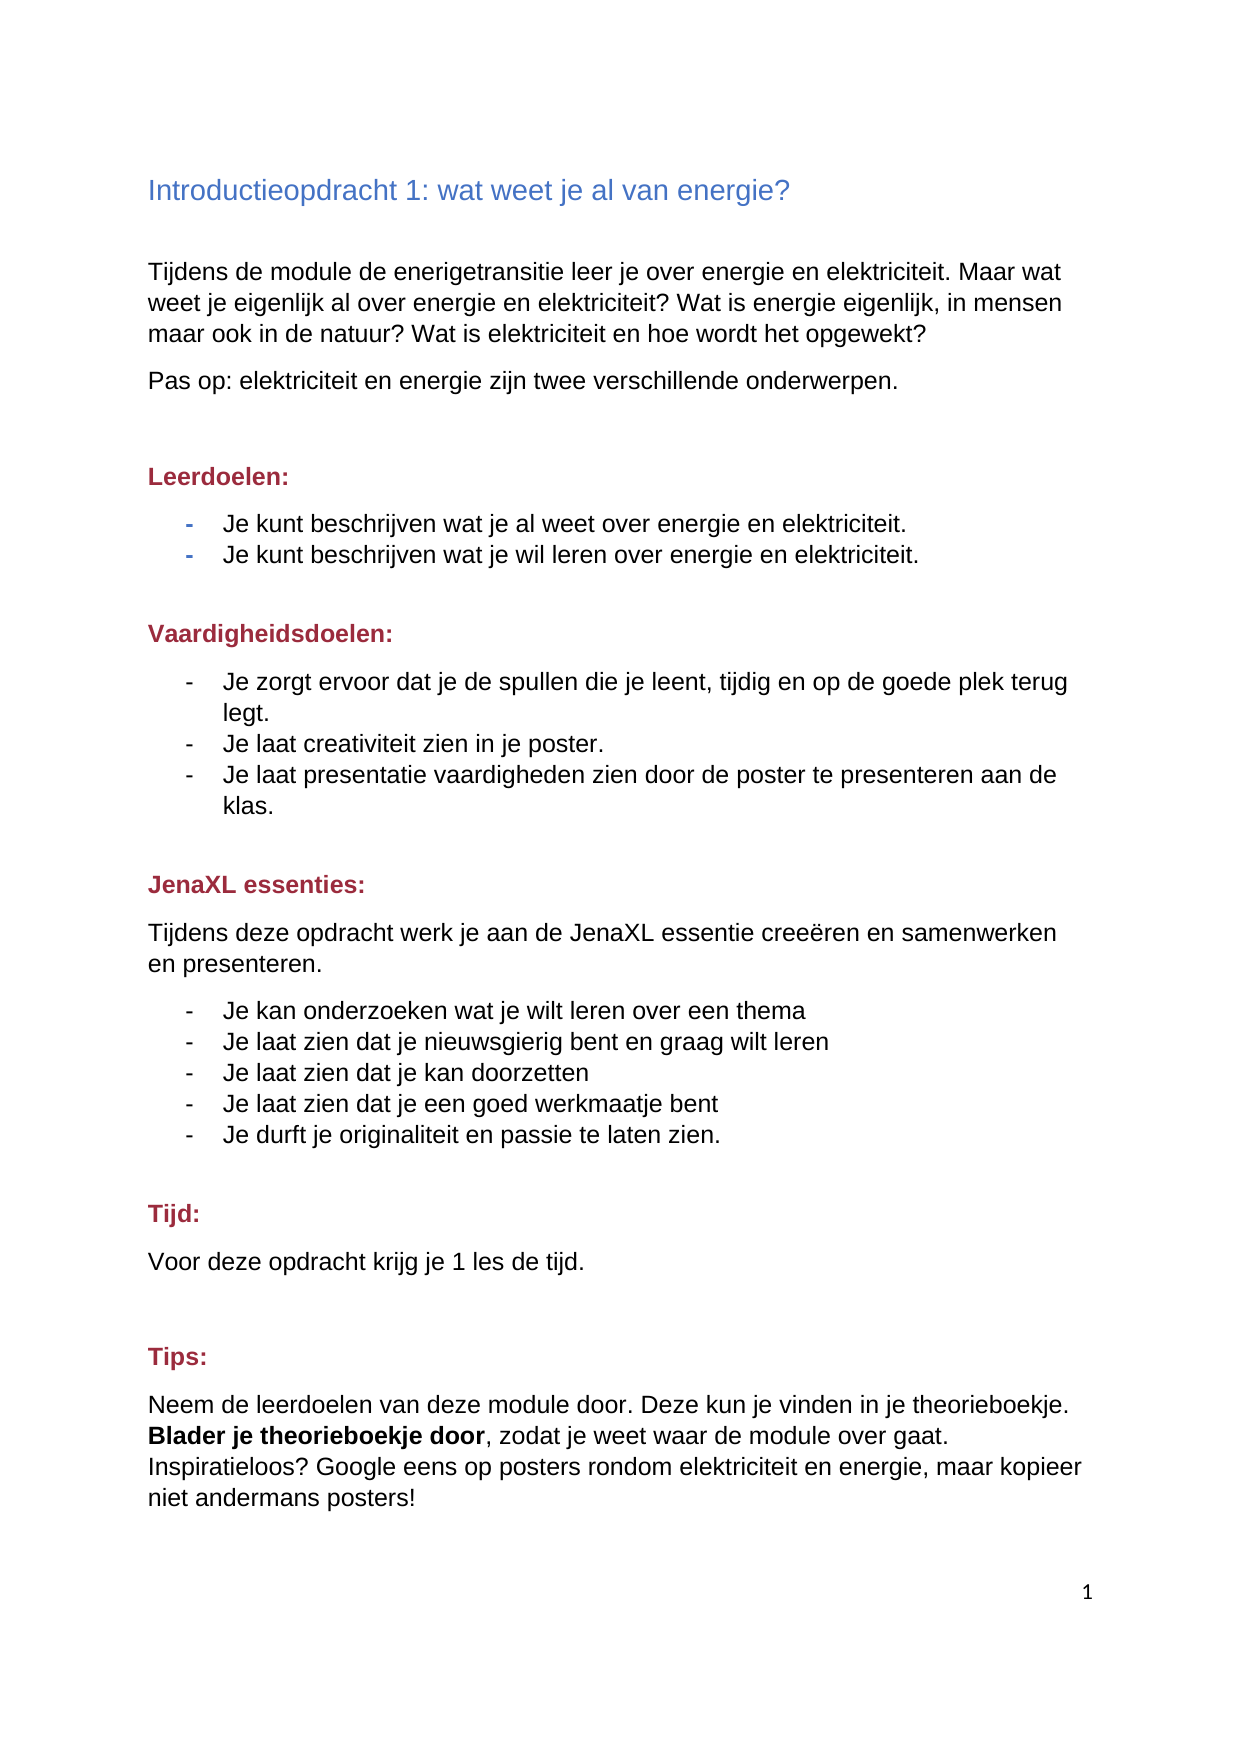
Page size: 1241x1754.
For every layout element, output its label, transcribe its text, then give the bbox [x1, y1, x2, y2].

text Tijdens deze opdracht werk je aan de JenaXL essentie creeëren en samenwerken en presenteren. [148, 917, 1093, 977]
list Je laat zien dat je een goed werkmaatje bent [185, 1089, 1093, 1118]
list Je kan onderzoeken wat je wilt leren over een thema [185, 996, 1093, 1025]
list Je kunt beschrijven wat je wil leren over energie en elektriciteit. [185, 540, 1093, 569]
list Je laat presentatie vaardigheden zien door de poster te presenteren aan de klas. [185, 760, 1093, 820]
text Tijdens de module de enerigetransitie leer je over energie en elektriciteit. Maar wat weet je eigenlijk al over energie en elektriciteit? Wat is energie eigenlijk, in mensen maar ook in de natuur? Wat is elektriciteit en hoe wordt het opgewekt? [148, 256, 1093, 347]
text JenaXL essenties: [148, 870, 1093, 898]
list Je durft je originaliteit en passie te laten zien. [185, 1120, 1093, 1149]
text Vaardigheidsdoelen: [148, 619, 1093, 648]
text Tijd: [148, 1199, 1093, 1228]
subtitle Introductieopdracht 1: wat weet je al van energie? [148, 173, 1093, 206]
text Voor deze opdracht krijg je 1 les de tijd. [148, 1247, 1093, 1276]
list Je laat creativiteit zien in je poster. [185, 729, 1093, 758]
text Leerdoelen: [148, 462, 1093, 490]
text Tips: [148, 1342, 1093, 1371]
text Pas op: elektriciteit en energie zijn twee verschillende onderwerpen. [148, 366, 1093, 395]
list Je laat zien dat je kan doorzetten [185, 1058, 1093, 1087]
list Je kunt beschrijven wat je al weet over energie en elektriciteit. [185, 509, 1093, 538]
list Je zorgt ervoor dat je de spullen die je leent, tijdig en op de goede plek terug legt. [185, 667, 1093, 727]
list Je laat zien dat je nieuwsgierig bent en graag wilt leren [185, 1027, 1093, 1056]
text Neem de leerdoelen van deze module door. Deze kun je vinden in je theorieboekje. Blader je theorieboekje door, zodat je weet waar de module over gaat. Inspiratieloos? Google eens op posters rondom elektriciteit en energie, maar kopieer niet andermans posters! [148, 1390, 1093, 1512]
